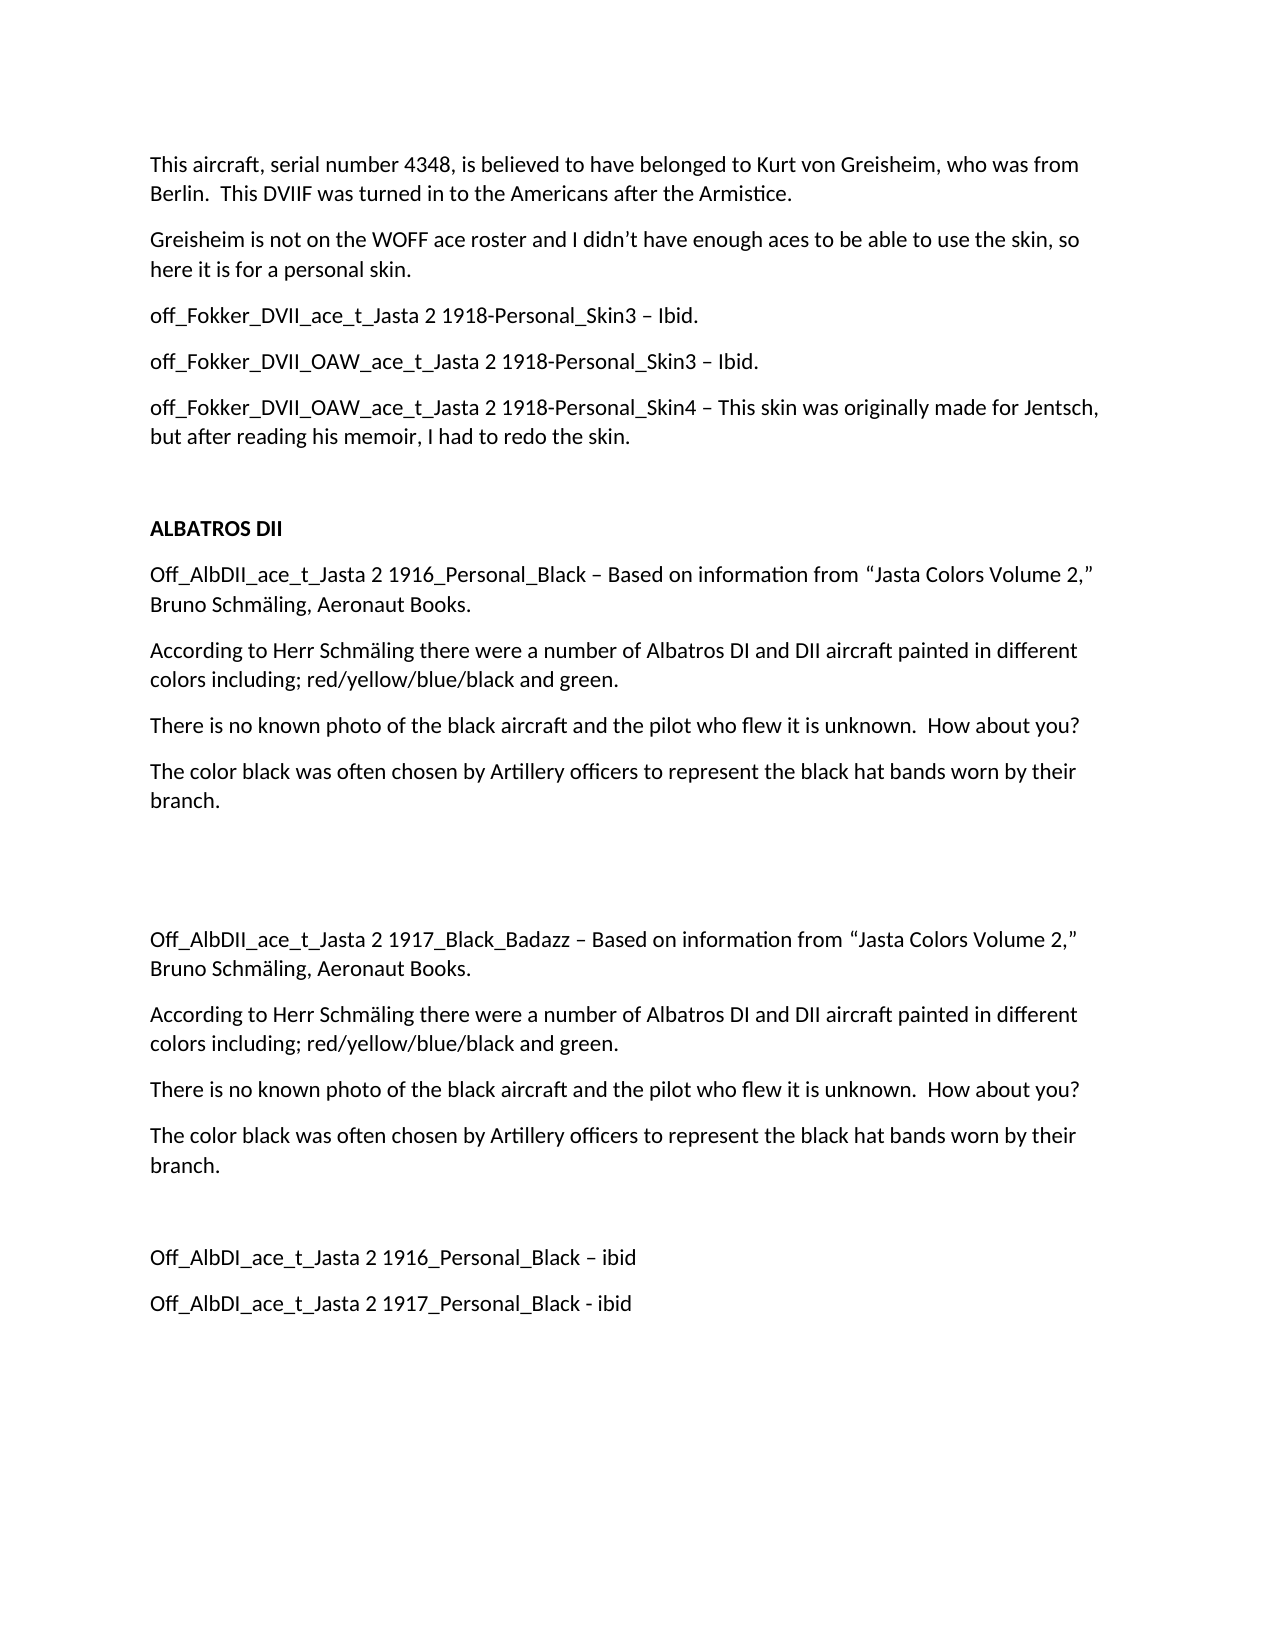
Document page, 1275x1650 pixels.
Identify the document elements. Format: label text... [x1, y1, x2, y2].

text ALBATROS DII [150, 514, 1125, 542]
text There is no known photo of the black aircraft and the pilot who flew it is unknown. How about you? [150, 1076, 1125, 1104]
text There is no known photo of the black aircraft and the pilot who flew it is unknown. How about you? [150, 711, 1125, 739]
text According to Herr Schmäling there were a number of Albatros DI and DII aircraft painted in different colors including; red/yellow/blue/black and green. [150, 1000, 1125, 1058]
text The color black was often chosen by Artillery officers to represent the black hat bands worn by their branch. [150, 757, 1125, 815]
text off_Fokker_DVII_OAW_ace_t_Jasta 2 1918-Personal_Skin3 – Ibid. [150, 347, 1125, 375]
text Off_AlbDI_ace_t_Jasta 2 1917_Personal_Black - ibid [150, 1289, 1125, 1317]
text Off_AlbDI_ace_t_Jasta 2 1916_Personal_Black – ibid [150, 1243, 1125, 1271]
text Off_AlbDII_ace_t_Jasta 2 1917_Black_Badazz – Based on information from “Jasta Colors Volume 2,” Bruno Schmäling, Aeronaut Books. [150, 925, 1125, 982]
text This aircraft, serial number 4348, is believed to have belonged to Kurt von Greisheim, who was from Berlin. This DVIIF was turned in to the Americans after the Armistice. [150, 150, 1125, 207]
text The color black was often chosen by Artillery officers to represent the black hat bands worn by their branch. [150, 1122, 1125, 1179]
text off_Fokker_DVII_ace_t_Jasta 2 1918-Personal_Skin3 – Ibid. [150, 301, 1125, 329]
text Greisheim is not on the WOFF ace roster and I didn’t have enough aces to be able to use the skin, so here it is for a personal skin. [150, 225, 1125, 283]
text off_Fokker_DVII_OAW_ace_t_Jasta 2 1918-Personal_Skin4 – This skin was originally made for Jentsch, but after reading his memoir, I had to redo the skin. [150, 393, 1125, 450]
text Off_AlbDII_ace_t_Jasta 2 1916_Personal_Black – Based on information from “Jasta Colors Volume 2,” Bruno Schmäling, Aeronaut Books. [150, 560, 1125, 618]
text According to Herr Schmäling there were a number of Albatros DI and DII aircraft painted in different colors including; red/yellow/blue/black and green. [150, 636, 1125, 693]
